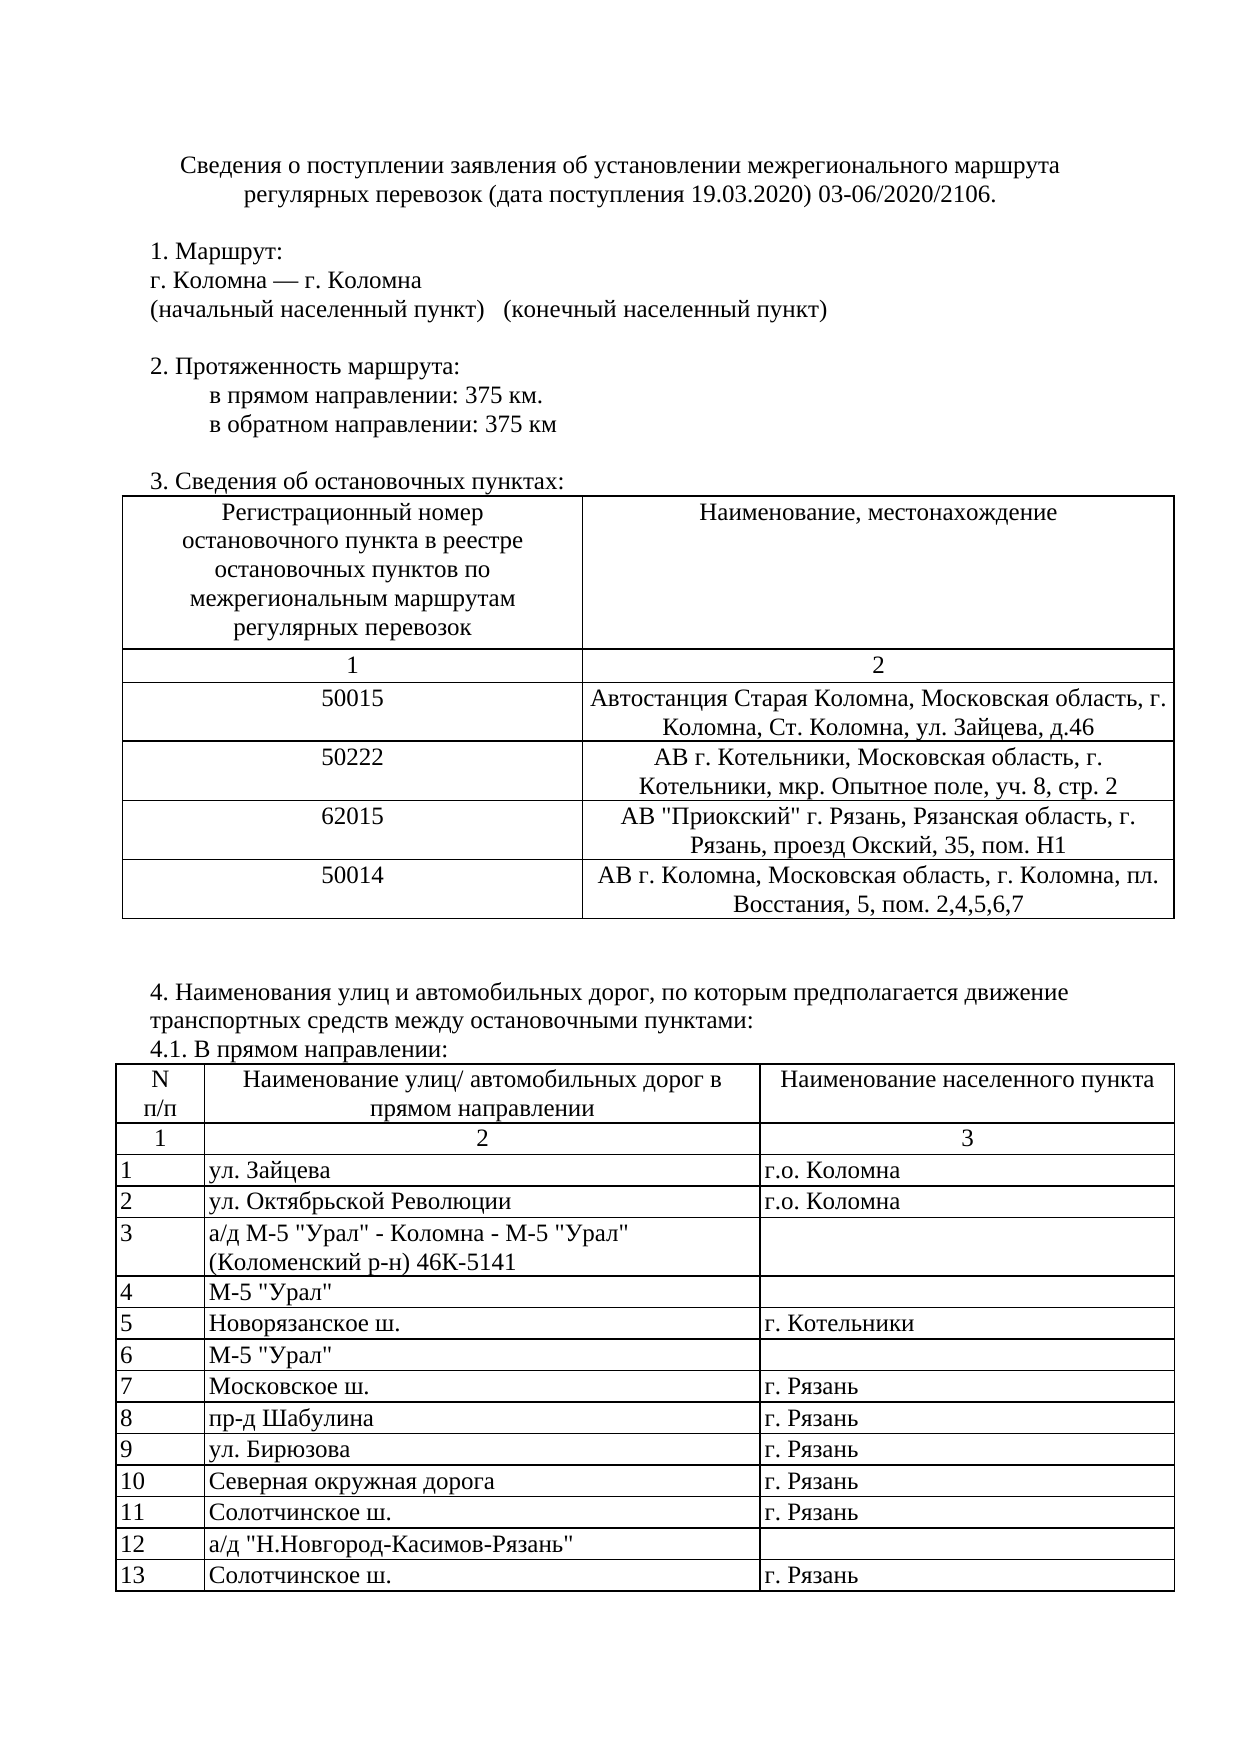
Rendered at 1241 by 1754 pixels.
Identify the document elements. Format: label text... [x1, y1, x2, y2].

table_cell 3 [761, 1124, 1174, 1153]
table_cell М-5 "Урал" [205, 1340, 759, 1370]
table_cell г.о. Коломна [761, 1187, 1174, 1216]
table_cell 6 [117, 1340, 204, 1370]
table_cell ул. Бирюзова [205, 1434, 759, 1464]
table_cell г. Рязань [761, 1466, 1174, 1496]
table_cell Солотчинское ш. [205, 1560, 759, 1590]
table_cell г.о. Коломна [761, 1155, 1174, 1185]
text в прямом направлении: 375 км. [150, 380, 1090, 409]
table_cell 9 [117, 1434, 204, 1464]
table_cell а/д М-5 "Урал" - Коломна - М-5 "Урал" (Коломенский р-н) 46К-5141 [205, 1218, 759, 1275]
table_cell пр-д Шабулина [205, 1403, 759, 1433]
table_cell г. Рязань [761, 1403, 1174, 1433]
table_header Регистрационный номер остановочного пункта в реестре остановочных пунктов по межрегиональным маршрутам регулярных перевозок [123, 497, 582, 648]
table_cell 5 [117, 1308, 204, 1338]
table_cell 7 [117, 1371, 204, 1401]
table_header Наименование населенного пункта [761, 1065, 1174, 1122]
table_cell Автостанция Старая Коломна, Московская область, г. Коломна, Ст. Коломна, ул. Зайцева, д.46 [583, 683, 1173, 740]
text Сведения о поступлении заявления об установлении межрегионального маршрута регулярных перевозок (дата поступления 19.03.2020) 03-06/2020/2106. [150, 150, 1090, 207]
table_cell [761, 1277, 1174, 1307]
table_cell Северная окружная дорога [205, 1466, 759, 1496]
table_header Наименование улиц/ автомобильных дорог в прямом направлении [205, 1065, 759, 1122]
table_cell 8 [117, 1403, 204, 1433]
table_cell г. Рязань [761, 1434, 1174, 1464]
table_cell АВ "Приокский" г. Рязань, Рязанская область, г. Рязань, проезд Окский, 35, пом. Н1 [583, 801, 1173, 858]
table_cell [761, 1218, 1174, 1275]
table_cell г. Рязань [761, 1560, 1174, 1590]
table_cell 1 [123, 650, 582, 681]
table_cell Солотчинское ш. [205, 1497, 759, 1527]
table_cell ул. Октябрьской Революции [205, 1187, 759, 1216]
table_cell 50015 [123, 683, 582, 740]
table_cell 11 [117, 1497, 204, 1527]
text г. Коломна — г. Коломна [150, 265, 1090, 294]
table_cell [761, 1340, 1174, 1370]
table_cell 10 [117, 1466, 204, 1496]
table_cell М-5 "Урал" [205, 1277, 759, 1307]
table_cell 4 [117, 1277, 204, 1307]
table_header N п/п [117, 1065, 204, 1122]
text 3. Сведения об остановочных пунктах: [150, 466, 1090, 495]
table_cell 3 [117, 1218, 204, 1275]
table_cell ул. Зайцева [205, 1155, 759, 1185]
table_cell 50014 [123, 860, 582, 918]
text 1. Маршрут: [150, 236, 1090, 265]
table_cell АВ г. Котельники, Московская область, г. Котельники, мкр. Опытное поле, уч. 8, стр. 2 [583, 742, 1173, 799]
table_cell 12 [117, 1529, 204, 1558]
table_cell 2 [117, 1187, 204, 1216]
table_cell г. Котельники [761, 1308, 1174, 1338]
text 2. Протяженность маршрута: [150, 351, 1090, 380]
table_cell 13 [117, 1560, 204, 1590]
table_cell г. Рязань [761, 1371, 1174, 1401]
text 4. Наименования улиц и автомобильных дорог, по которым предполагается движение транспортных средств между остановочными пунктами: [150, 977, 1090, 1034]
text в обратном направлении: 375 км [150, 409, 1090, 437]
table_cell 2 [205, 1124, 759, 1153]
table_cell а/д "Н.Новгород-Касимов-Рязань" [205, 1529, 759, 1558]
table_header Наименование, местонахождение [583, 497, 1173, 648]
table_cell АВ г. Коломна, Московская область, г. Коломна, пл. Восстания, 5, пом. 2,4,5,6,7 [583, 860, 1173, 918]
table_cell г. Рязань [761, 1497, 1174, 1527]
text (начальный населенный пункт) (конечный населенный пункт) [150, 294, 1090, 322]
table_cell 1 [117, 1155, 204, 1185]
table_cell 1 [117, 1124, 204, 1153]
table_cell 62015 [123, 801, 582, 858]
table_cell 50222 [123, 742, 582, 799]
table_cell 2 [583, 650, 1173, 681]
table_cell Новорязанское ш. [205, 1308, 759, 1338]
table_cell [761, 1529, 1174, 1558]
table_cell Московское ш. [205, 1371, 759, 1401]
text 4.1. В прямом направлении: [150, 1034, 1090, 1063]
